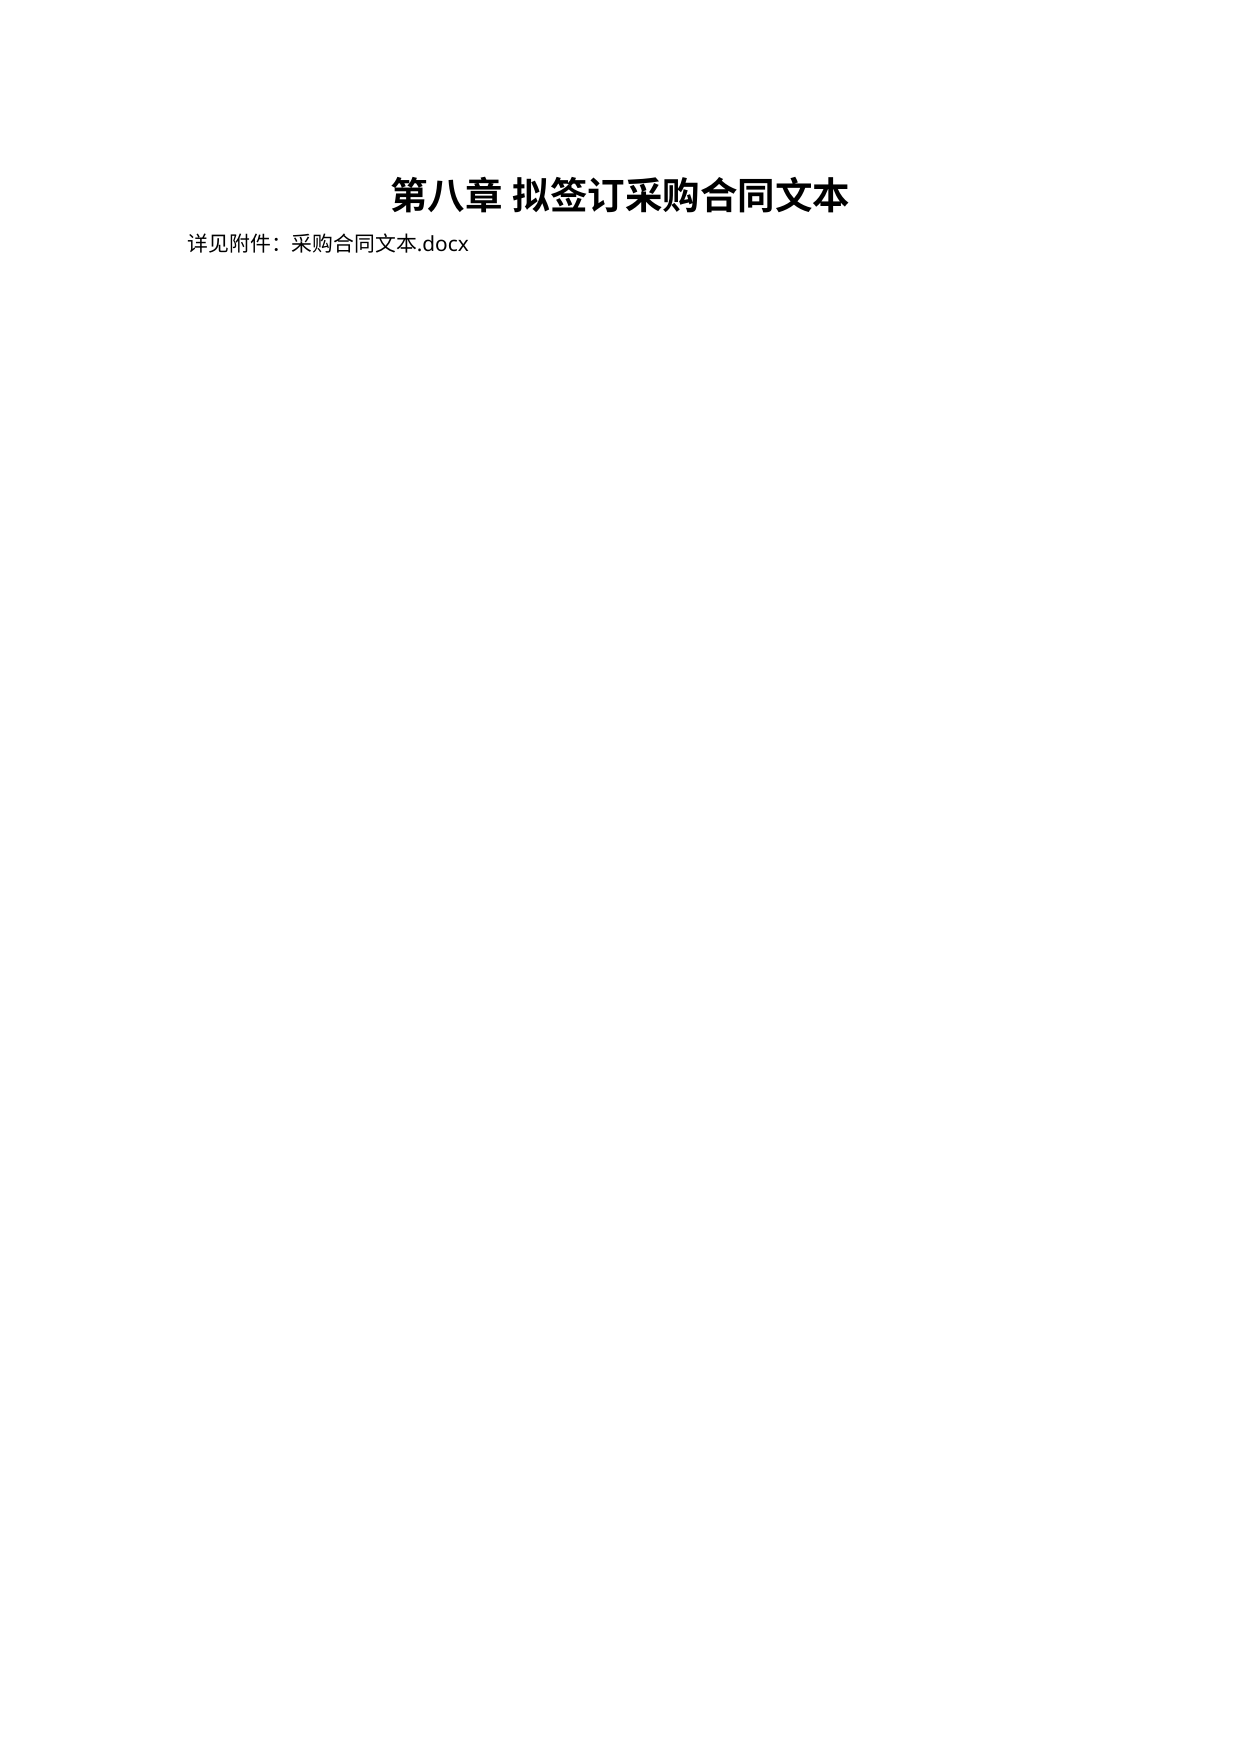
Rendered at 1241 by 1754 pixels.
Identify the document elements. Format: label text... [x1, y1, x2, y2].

text 第八章 拟签订采购合同文本 [187, 162, 1053, 227]
text 详见附件：采购合同文本.docx [187, 227, 1053, 259]
